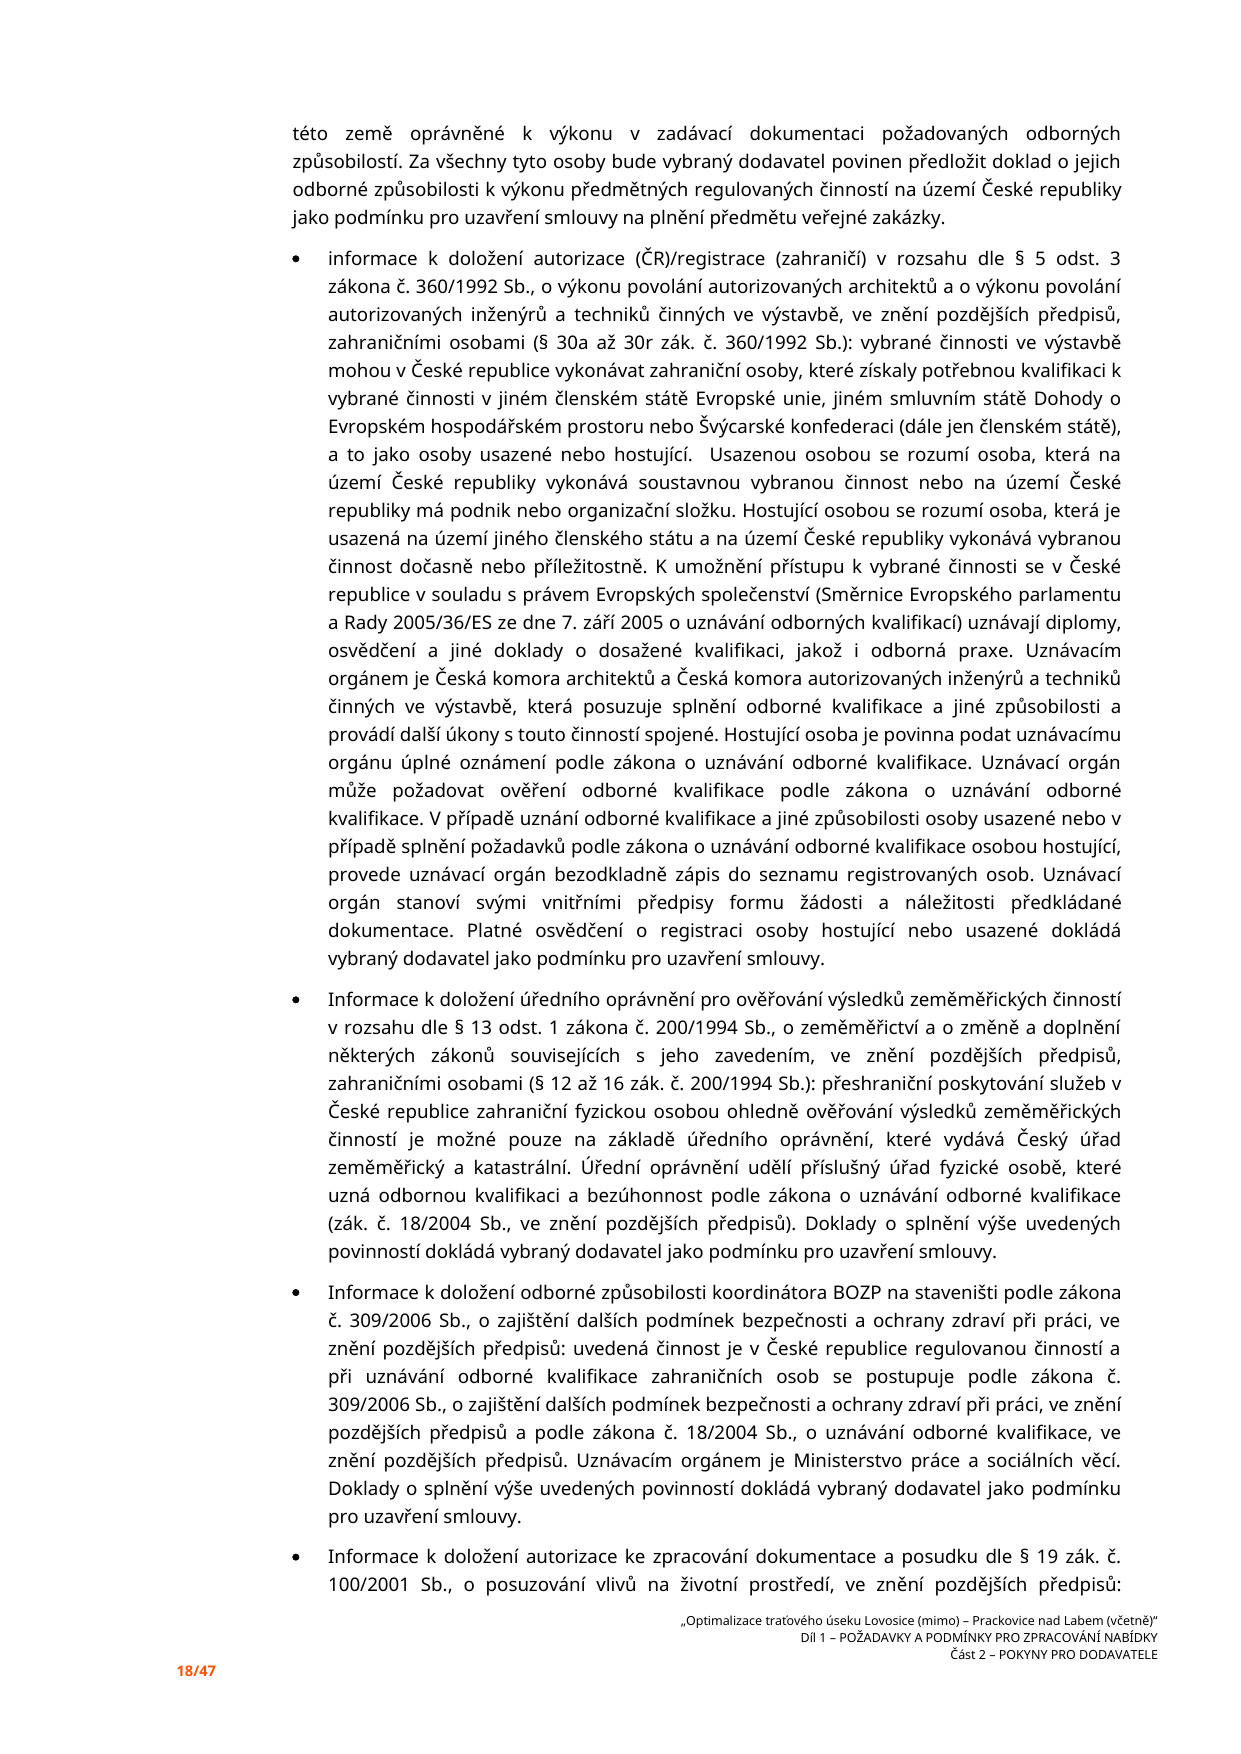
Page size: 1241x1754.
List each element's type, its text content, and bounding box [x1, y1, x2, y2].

text Informace k doložení úředního oprávnění pro ověřování výsledků zeměměřických činností v rozsahu dle § 13 odst. 1 zákona č. 200/1994 Sb., o zeměměřictví a o změně a doplnění některých zákonů souvisejících s jeho zavedením, ve znění pozdějších předpisů, zahraničními osobami (§ 12 až 16 zák. č. 200/1994 Sb.): přeshraniční poskytování služeb v České republice zahraniční fyzickou osobou ohledně ověřování výsledků zeměměřických činností je možné pouze na základě úředního oprávnění, které vydává Český úřad zeměměřický a katastrální. Úřední oprávnění udělí příslušný úřad fyzické osobě, které uzná odbornou kvalifikaci a bezúhonnost podle zákona o uznávání odborné kvalifikace (zák. č. 18/2004 Sb., ve znění pozdějších předpisů). Doklady o splnění výše uvedených povinností dokládá vybraný dodavatel jako podmínku pro uzavření smlouvy. [292, 986, 1122, 1264]
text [292, 121, 1122, 230]
text informace k doložení autorizace (ČR)/registrace (zahraničí) v rozsahu dle § 5 odst. 3 zákona č. 360/1992 Sb., o výkonu povolání autorizovaných architektů a o výkonu povolání autorizovaných inženýrů a techniků činných ve výstavbě, ve znění pozdějších předpisů, zahraničními osobami (§ 30a až 30r zák. č. 360/1992 Sb.): vybrané činnosti ve výstavbě mohou v České republice vykonávat zahraniční osoby, které získaly potřebnou kvalifikaci k vybrané činnosti v jiném členském státě Evropské unie, jiném smluvním státě Dohody o Evropském hospodářském prostoru nebo Švýcarské konfederaci (dále jen členském státě), a to jako osoby usazené nebo hostující. Usazenou osobou se rozumí osoba, která na území České republiky vykonává soustavnou vybranou činnost nebo na území České republiky má podnik nebo organizační složku. Hostující osobou se rozumí osoba, která je usazená na území jiného členského státu a na území České republiky vykonává vybranou činnost dočasně nebo příležitostně. K umožnění přístupu k vybrané činnosti se v České republice v souladu s právem Evropských společenství (Směrnice Evropského parlamentu a Rady 2005/36/ES ze dne 7. září 2005 o uznávání odborných kvalifikací) uznávají diplomy, osvědčení a jiné doklady o dosažené kvalifikaci, jakož i odborná praxe. Uznávacím orgánem je Česká komora architektů a Česká komora autorizovaných inženýrů a techniků činných ve výstavbě, která posuzuje splnění odborné kvalifikace a jiné způsobilosti a provádí další úkony s touto činností spojené. Hostující osoba je povinna podat uznávacímu orgánu úplné oznámení podle zákona o uznávání odborné kvalifikace. Uznávací orgán může požadovat ověření odborné kvalifikace podle zákona o uznávání odborné kvalifikace. V případě uznání odborné kvalifikace a jiné způsobilosti osoby usazené nebo v případě splnění požadavků podle zákona o uznávání odborné kvalifikace osobou hostující, provede uznávací orgán bezodkladně zápis do seznamu registrovaných osob. Uznávací orgán stanoví svými vnitřními předpisy formu žádosti a náležitosti předkládané dokumentace. Platné osvědčení o registraci osoby hostující nebo usazené dokládá vybraný dodavatel jako podmínku pro uzavření smlouvy. [292, 245, 1122, 971]
text Informace k doložení odborné způsobilosti koordinátora BOZP na staveništi podle zákona č. 309/2006 Sb., o zajištění dalších podmínek bezpečnosti a ochrany zdraví při práci, ve znění pozdějších předpisů: uvedená činnost je v České republice regulovanou činností a při uznávání odborné kvalifikace zahraničních osob se postupuje podle zákona č. 309/2006 Sb., o zajištění dalších podmínek bezpečnosti a ochrany zdraví při práci, ve znění pozdějších předpisů a podle zákona č. 18/2004 Sb., o uznávání odborné kvalifikace, ve znění pozdějších předpisů. Uznávacím orgánem je Ministerstvo práce a sociálních věcí. Doklady o splnění výše uvedených povinností dokládá vybraný dodavatel jako podmínku pro uzavření smlouvy. [292, 1279, 1122, 1529]
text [292, 1544, 1122, 1597]
